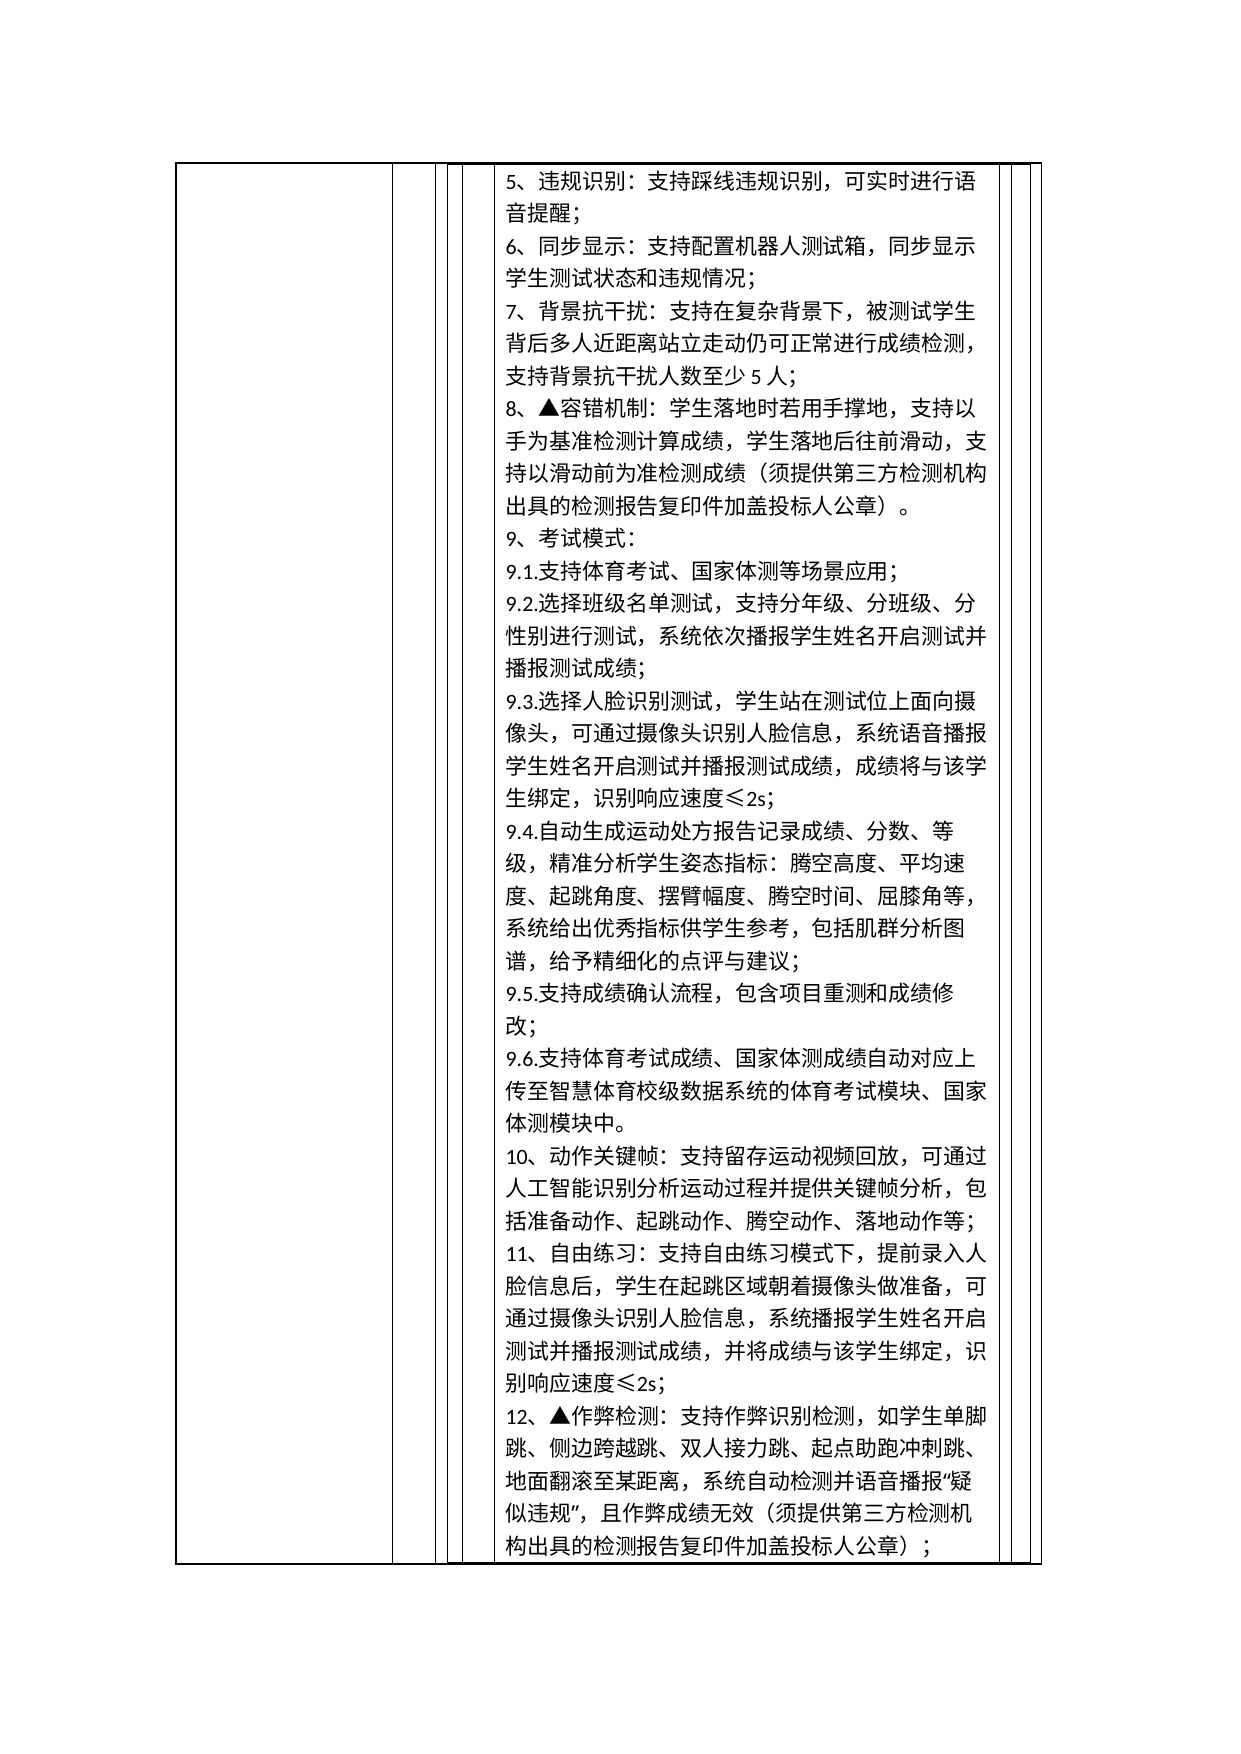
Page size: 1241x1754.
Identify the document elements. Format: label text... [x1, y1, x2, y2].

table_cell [1031, 164, 1041, 1563]
table_cell 1 [393, 164, 435, 1563]
table_cell [177, 164, 392, 1563]
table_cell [436, 164, 447, 1563]
